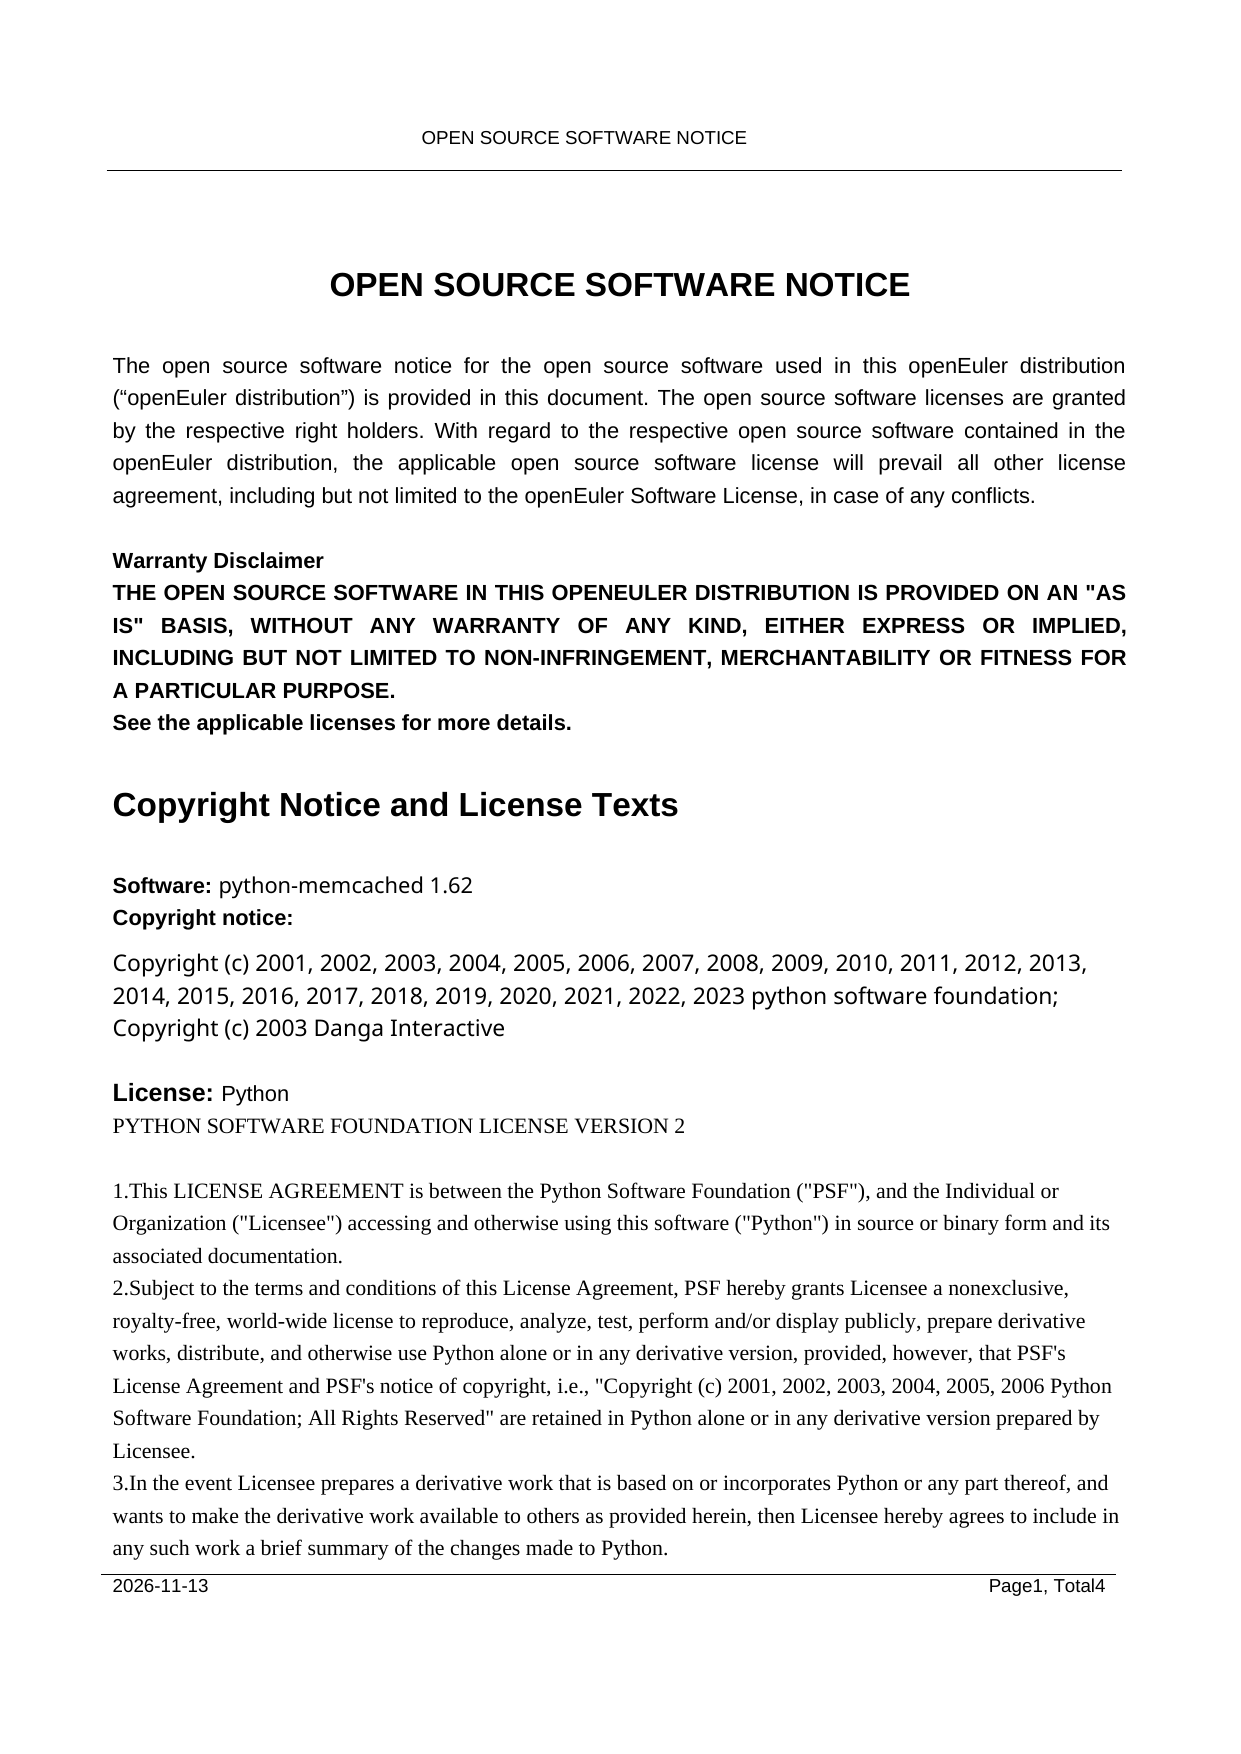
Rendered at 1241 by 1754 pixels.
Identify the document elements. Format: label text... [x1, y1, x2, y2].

text 1.This LICENSE AGREEMENT is between the Python Software Foundation ("PSF"), and the Individual or Organization ("Licensee") accessing and otherwise using this software ("Python") in source or binary form and its associated documentation. [112, 1174, 1128, 1272]
text THE OPEN SOURCE SOFTWARE IN THIS OPENEULER DISTRIBUTION IS PROVIDED ON AN "AS IS" BASIS, WITHOUT ANY WARRANTY OF ANY KIND, EITHER EXPRESS OR IMPLIED, INCLUDING BUT NOT LIMITED TO NON-INFRINGEMENT, MERCHANTABILITY OR FITNESS FOR A PARTICULAR PURPOSE. See the applicable licenses for more details. [112, 576, 1128, 739]
title Software: python-memcached 1.62 [112, 869, 1128, 901]
text License: Python [112, 1077, 1128, 1109]
text 2.Subject to the terms and conditions of this License Agreement, PSF hereby grants Licensee a nonexclusive, royalty-free, world-wide license to reproduce, analyze, test, perform and/or display publicly, prepare derivative works, distribute, and otherwise use Python alone or in any derivative version, provided, however, that PSF's License Agreement and PSF's notice of copyright, i.e., "Copyright (c) 2001, 2002, 2003, 2004, 2005, 2006 Python Software Foundation; All Rights Reserved" are retained in Python alone or in any derivative version prepared by Licensee. [112, 1272, 1128, 1467]
text PYTHON SOFTWARE FOUNDATION LICENSE VERSION 2 [112, 1109, 1128, 1142]
text Warranty Disclaimer [112, 544, 1128, 576]
text Copyright (c) 2001, 2002, 2003, 2004, 2005, 2006, 2007, 2008, 2009, 2010, 2011, 2012, 2013, 2014, 2015, 2016, 2017, 2018, 2019, 2020, 2021, 2022, 2023 python software foundation; Copyright (c) 2003 Danga Interactive [112, 947, 1128, 1077]
text Copyright notice: [112, 901, 1128, 934]
text The open source software notice for the open source software used in this openEuler distribution (“openEuler distribution”) is provided in this document. The open source software licenses are granted by the respective right holders. With regard to the respective open source software contained in the openEuler distribution, the applicable open source software license will prevail all other license agreement, including but not limited to the openEuler Software License, in case of any conflicts. [112, 349, 1128, 511]
text 3.In the event Licensee prepares a derivative work that is based on or incorporates Python or any part thereof, and wants to make the derivative work available to others as provided herein, then Licensee hereby agrees to include in any such work a brief summary of the changes made to Python. [112, 1467, 1128, 1564]
text OPEN SOURCE SOFTWARE NOTICE [112, 251, 1128, 316]
text Copyright Notice and License Texts [112, 771, 1128, 836]
